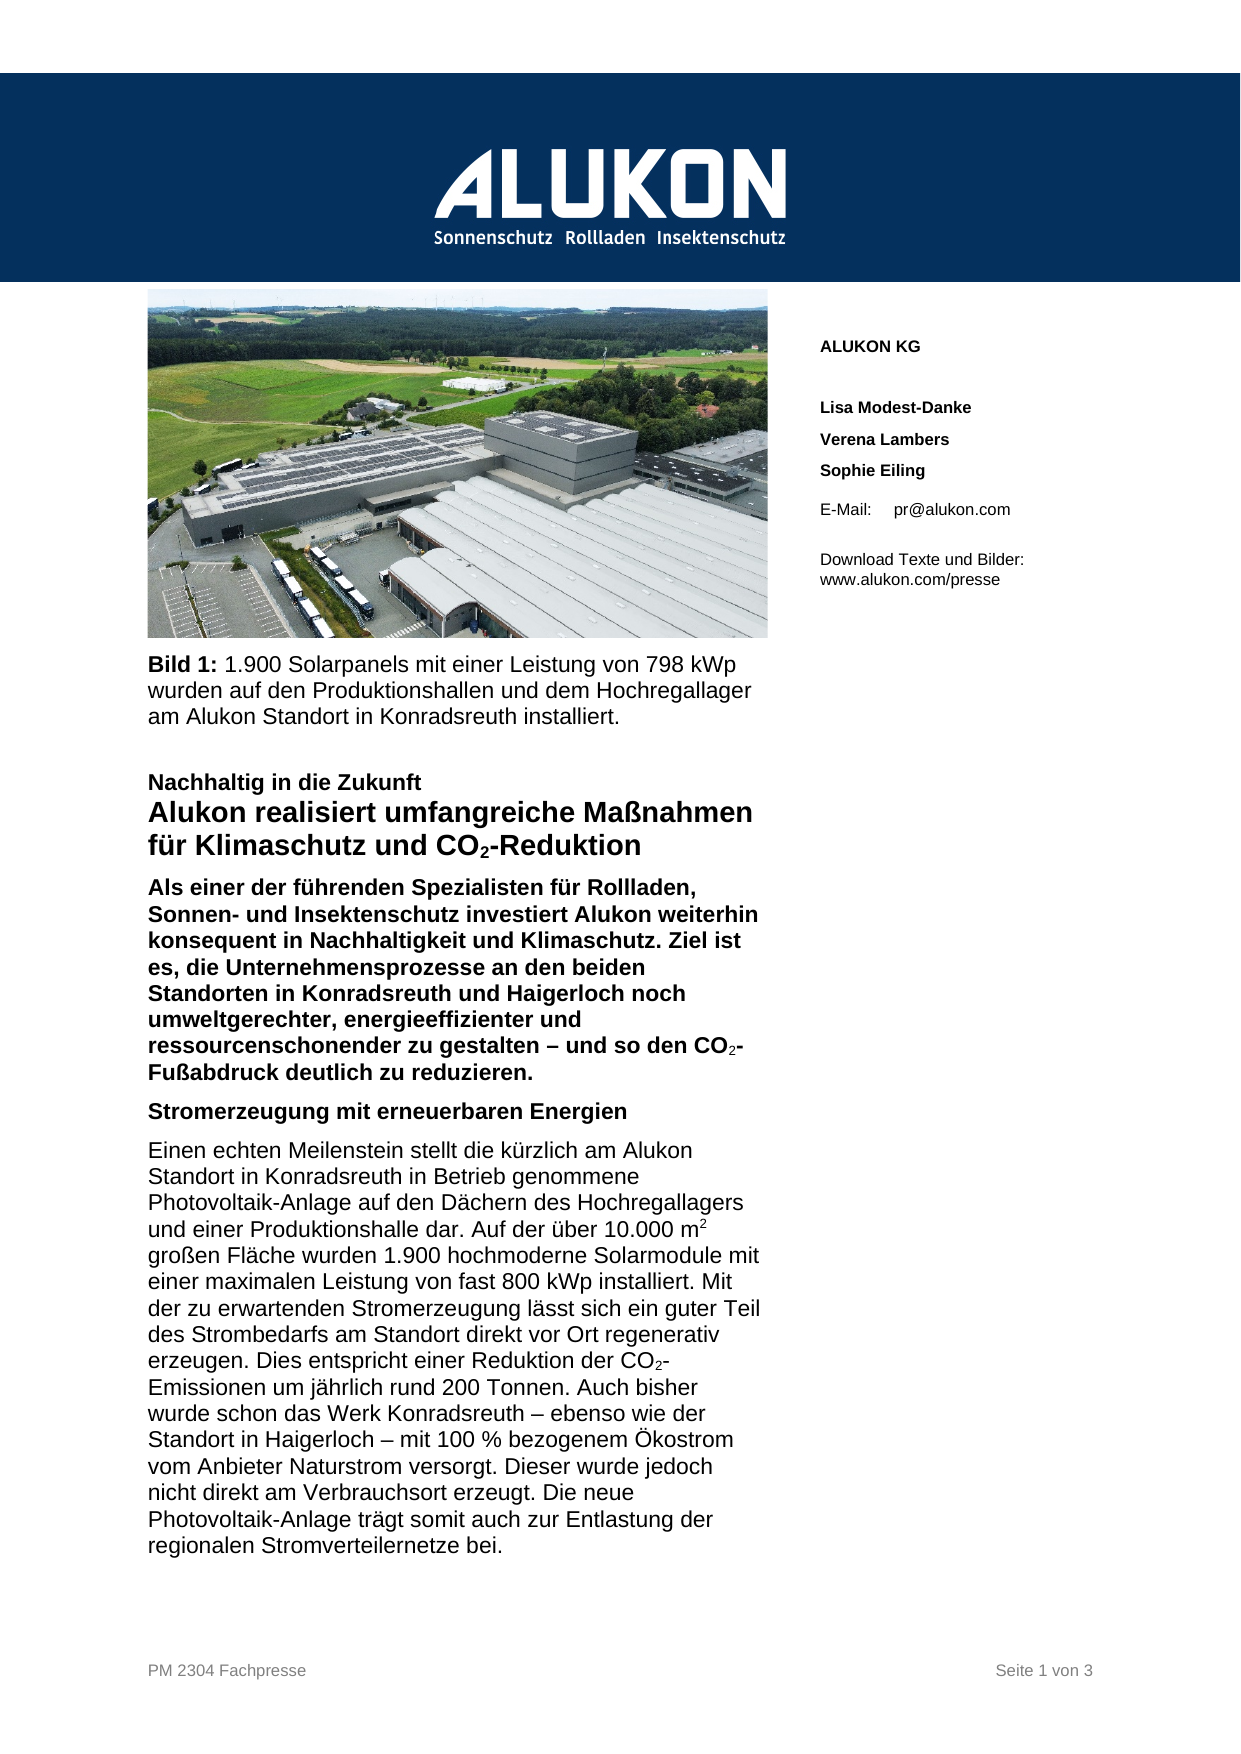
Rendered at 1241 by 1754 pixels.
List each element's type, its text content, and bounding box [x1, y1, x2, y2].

text Als einer der führenden Spezialisten für Rollladen, Sonnen- und Insektenschutz investiert Alukon weiterhin konsequent in Nachhaltigkeit und Klimaschutz. Ziel ist es, die Unternehmensprozesse an den beiden Standorten in Konradsreuth und Haigerloch noch umweltgerechter, energieeffizienter und ressourcenschonender zu gestalten – und so den CO2-Fußabdruck deutlich zu reduzieren. [148, 874, 766, 1085]
text Bild 1: 1.900 Solarpanels mit einer Leistung von 798 kWp wurden auf den Produktionshallen und dem Hochregallager am Alukon Standort in Konradsreuth installiert. [148, 651, 766, 729]
picture [0, 73, 1241, 282]
text Nachhaltig in die Zukunft [148, 768, 1170, 795]
text Alukon realisiert umfangreiche Maßnahmen für Klimaschutz und CO2-Reduktion [148, 795, 766, 862]
text Einen echten Meilenstein stellt die kürzlich am Alukon Standort in Konradsreuth in Betrieb genommene Photovoltaik-Anlage auf den Dächern des Hochregallagers und einer Produktionshalle dar. Auf der über 10.000 m2 großen Fläche wurden 1.900 hochmoderne Solarmodule mit einer maximalen Leistung von fast 800 kWp installiert. Mit der zu erwartenden Stromerzeugung lässt sich ein guter Teil des Strombedarfs am Standort direkt vor Ort regenerativ erzeugen. Dies entspricht einer Reduktion der CO2-Emissionen um jährlich rund 200 Tonnen. Auch bisher wurde schon das Werk Konradsreuth – ebenso wie der Standort in Haigerloch – mit 100 % bezogenem Ökostrom vom Anbieter Naturstrom versorgt. Dieser wurde jedoch nicht direkt am Verbrauchsort erzeugt. Die neue Photovoltaik-Anlage trägt somit auch zur Entlastung der regionalen Stromverteilernetze bei. [148, 1137, 766, 1558]
picture [147, 289, 768, 638]
text Stromerzeugung mit erneuerbaren Energien [148, 1098, 766, 1124]
